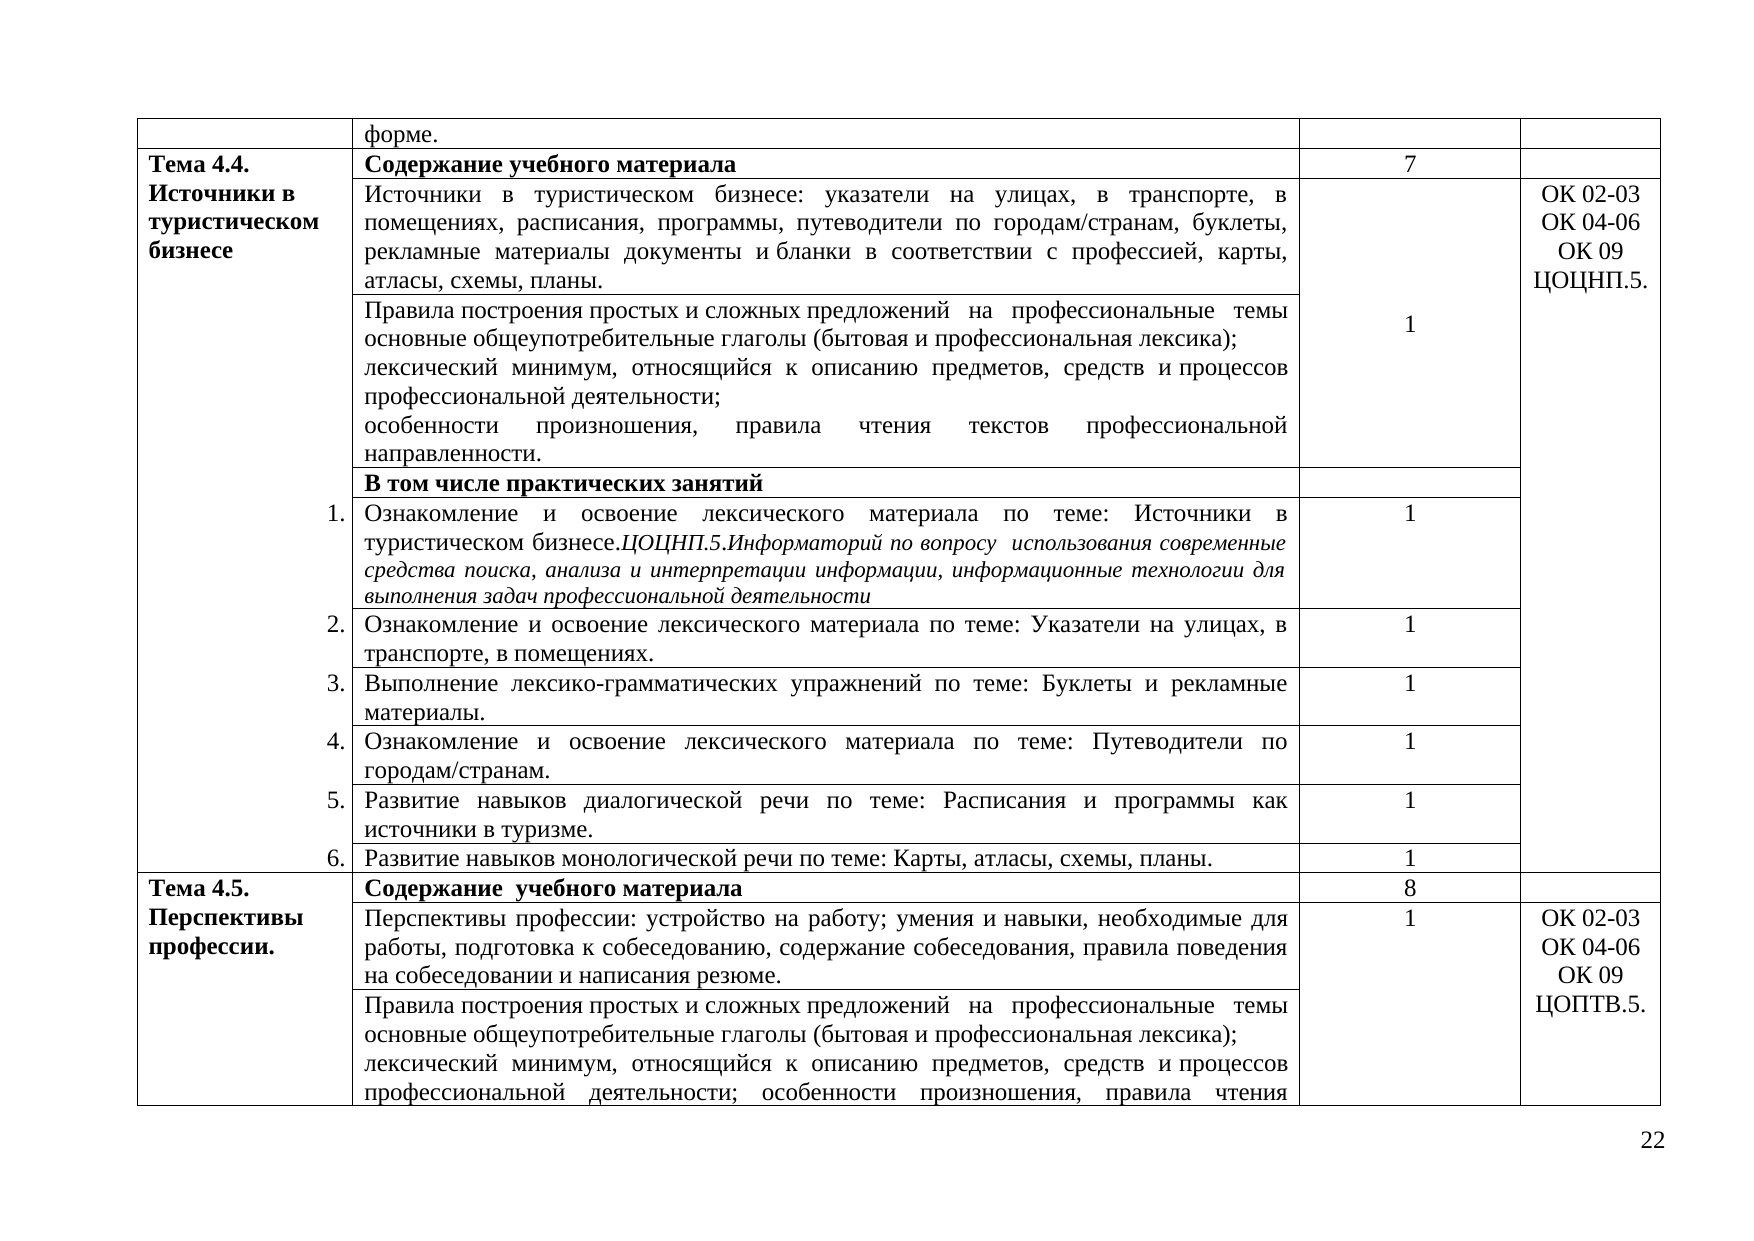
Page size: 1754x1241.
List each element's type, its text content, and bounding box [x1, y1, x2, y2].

table_cell 1 [1300, 668, 1520, 725]
table_cell ОК 02-03 ОК 04-06 ОК 09 ЦОПТВ.5. [1521, 903, 1660, 1105]
table_cell ОК 02-03 ОК 04-06 ОК 09 ЦОЦНП.5. [1521, 179, 1660, 872]
table_cell Содержание учебного материала [353, 149, 1299, 178]
table_cell 8 [1300, 873, 1520, 902]
table_cell Тема 4.4. Источники в туристическом бизнесе [138, 149, 352, 872]
table_cell [1521, 873, 1660, 902]
table_cell Выполнение лексико-грамматических упражнений по теме: Буклеты и рекламные материалы. [353, 668, 1299, 725]
table_cell 1 [1300, 179, 1520, 467]
table_cell Ознакомление и освоение лексического материала по теме: Указатели на улицах, в транспорте, в помещениях. [353, 609, 1299, 667]
table_cell 1 [1300, 498, 1520, 608]
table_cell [353, 990, 1299, 1105]
table_cell Перспективы профессии: устройство на работу; умения и навыки, необходимые для работы, подготовка к собеседованию, содержание собеседования, правила поведения на собеседовании и написания резюме. [353, 903, 1299, 989]
table_cell Ознакомление и освоение лексического материала по теме: Путеводители по городам/странам. [353, 726, 1299, 784]
table_cell Развитие навыков монологической речи по теме: Карты, атласы, схемы, планы. [353, 844, 1299, 872]
table_cell [1521, 149, 1660, 178]
table_cell Ознакомление и освоение лексического материала по теме: Источники в туристическом бизнесе.ЦОЦНП.5.Информаторий по вопросу использования современные средства поиска, анализа и интерпретации информации, информационные технологии для выполнения задач профессиональной деятельности [353, 498, 1299, 608]
table_cell Источники в туристическом бизнесе: указатели на улицах, в транспорте, в помещениях, расписания, программы, путеводители по городам/странам, буклеты, рекламные материалы документы и бланки в соответствии с профессией, карты, атласы, схемы, планы. [353, 179, 1299, 294]
table_cell Тема 4.5. Перспективы профессии. [138, 873, 352, 1105]
table_cell В том числе практических занятий [353, 468, 1299, 497]
table_cell 1 [1300, 903, 1520, 1105]
table_cell 1 [1300, 844, 1520, 872]
table_cell 7 [1300, 149, 1520, 178]
table_cell [1300, 468, 1520, 497]
table_cell 1 [1300, 609, 1520, 667]
table_cell Содержание учебного материала [353, 873, 1299, 902]
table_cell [353, 119, 1299, 148]
table_cell 1 [1300, 119, 1520, 148]
table_cell 1 [1300, 726, 1520, 784]
table_cell Развитие навыков диалогической речи по теме: Расписания и программы как источники в туризме. [353, 785, 1299, 842]
table_cell 1 [1300, 785, 1520, 842]
